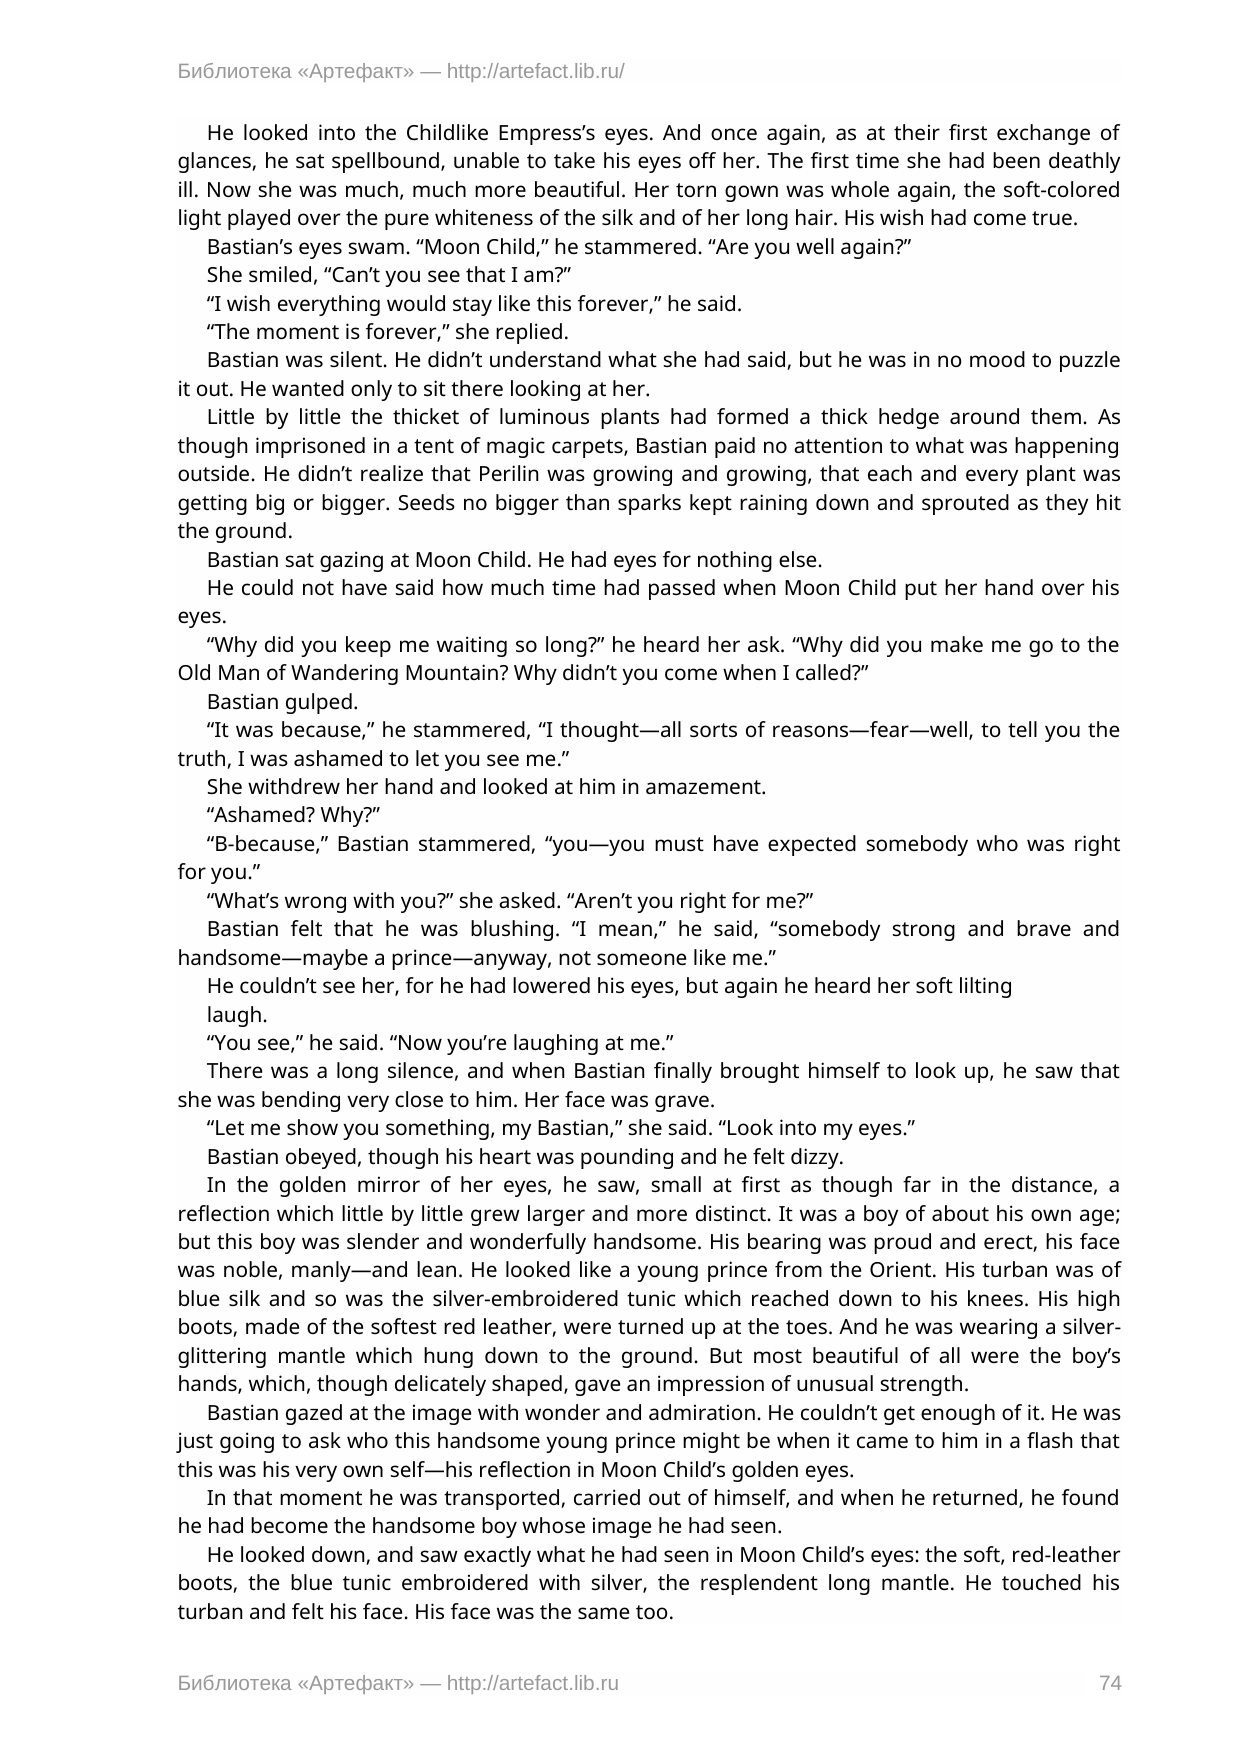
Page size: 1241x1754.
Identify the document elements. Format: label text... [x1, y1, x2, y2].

text There was a long silence, and when Bastian finally brought himself to look up, he saw that she was bending very close to him. Her face was grave. [177, 1057, 1122, 1113]
text She smiled, “Can’t you see that I am?” [177, 260, 1122, 289]
text “The moment is forever,” she replied. [177, 317, 1122, 346]
text Little by little the thicket of luminous plants had formed a thick hedge around them. As though imprisoned in a tent of magic carpets, Bastian paid no attention to what was happening outside. He didn’t realize that Perilin was growing and growing, that each and every plant was getting big or bigger. Seeds no bigger than sparks kept raining down and sprouted as they hit the ground. [177, 402, 1122, 545]
text “What’s wrong with you?” she asked. “Aren’t you right for me?” [177, 886, 1122, 914]
text He looked down, and saw exactly what he had seen in Moon Child’s eyes: the soft, red-leather boots, the blue tunic embroidered with silver, the resplendent long mantle. He touched his turban and felt his face. His face was the same too. [177, 1540, 1122, 1625]
text Bastian gulped. [177, 687, 1122, 715]
text “Let me show you something, my Bastian,” she said. “Look into my eyes.” [177, 1113, 1122, 1142]
text “It was because,” he stammered, “I thought—all sorts of reasons—fear—well, to tell you the truth, I was ashamed to let you see me.” [177, 715, 1122, 772]
text Bastian’s eyes swam. “Moon Child,” he stammered. “Are you well again?” [177, 232, 1122, 260]
text He could not have said how much time had passed when Moon Child put her hand over his eyes. [177, 573, 1122, 630]
text laugh. [177, 1000, 1122, 1028]
text Bastian was silent. He didn’t understand what she had said, but he was in no mood to puzzle it out. He wanted only to sit there looking at her. [177, 346, 1122, 402]
text Bastian gazed at the image with wonder and admiration. He couldn’t get enough of it. He was just going to ask who this handsome young prince might be when it came to him in a flash that this was his very own self—his reflection in Moon Child’s golden eyes. [177, 1398, 1122, 1483]
text “Why did you keep me waiting so long?” he heard her ask. “Why did you make me go to the Old Man of Wandering Mountain? Why didn’t you come when I called?” [177, 630, 1122, 687]
text He couldn’t see her, for he had lowered his eyes, but again he heard her soft lilting [177, 971, 1122, 1000]
text “You see,” he said. “Now you’re laughing at me.” [177, 1028, 1122, 1057]
text In that moment he was transported, carried out of himself, and when he returned, he found he had become the handsome boy whose image he had seen. [177, 1483, 1122, 1540]
text Bastian obeyed, though his heart was pounding and he felt dizzy. [177, 1142, 1122, 1170]
text He looked into the Childlike Empress’s eyes. And once again, as at their first exchange of glances, he sat spellbound, unable to take his eyes off her. The first time she had been deathly ill. Now she was much, much more beautiful. Her torn gown was whole again, the soft-colored light played over the pure whiteness of the silk and of her long hair. His wish had come true. [177, 118, 1122, 232]
text In the golden mirror of her eyes, he saw, small at first as though far in the distance, a reflection which little by little grew larger and more distinct. It was a boy of about his own age; but this boy was slender and wonderfully handsome. His bearing was proud and erect, his face was noble, manly—and lean. He looked like a young prince from the Orient. His turban was of blue silk and so was the silver-embroidered tunic which reached down to his knees. His high boots, made of the softest red leather, were turned up at the toes. And he was wearing a silver-glittering mantle which hung down to the ground. But most beautiful of all were the boy’s hands, which, though delicately shaped, gave an impression of unusual strength. [177, 1170, 1122, 1398]
text “I wish everything would stay like this forever,” he said. [177, 289, 1122, 317]
text Bastian sat gazing at Moon Child. He had eyes for nothing else. [177, 545, 1122, 573]
text “B-because,” Bastian stammered, “you—you must have expected somebody who was right for you.” [177, 829, 1122, 886]
text She withdrew her hand and looked at him in amazement. [177, 772, 1122, 801]
text “Ashamed? Why?” [177, 801, 1122, 829]
text Bastian felt that he was blushing. “I mean,” he said, “somebody strong and brave and handsome—maybe a prince—anyway, not someone like me.” [177, 914, 1122, 971]
